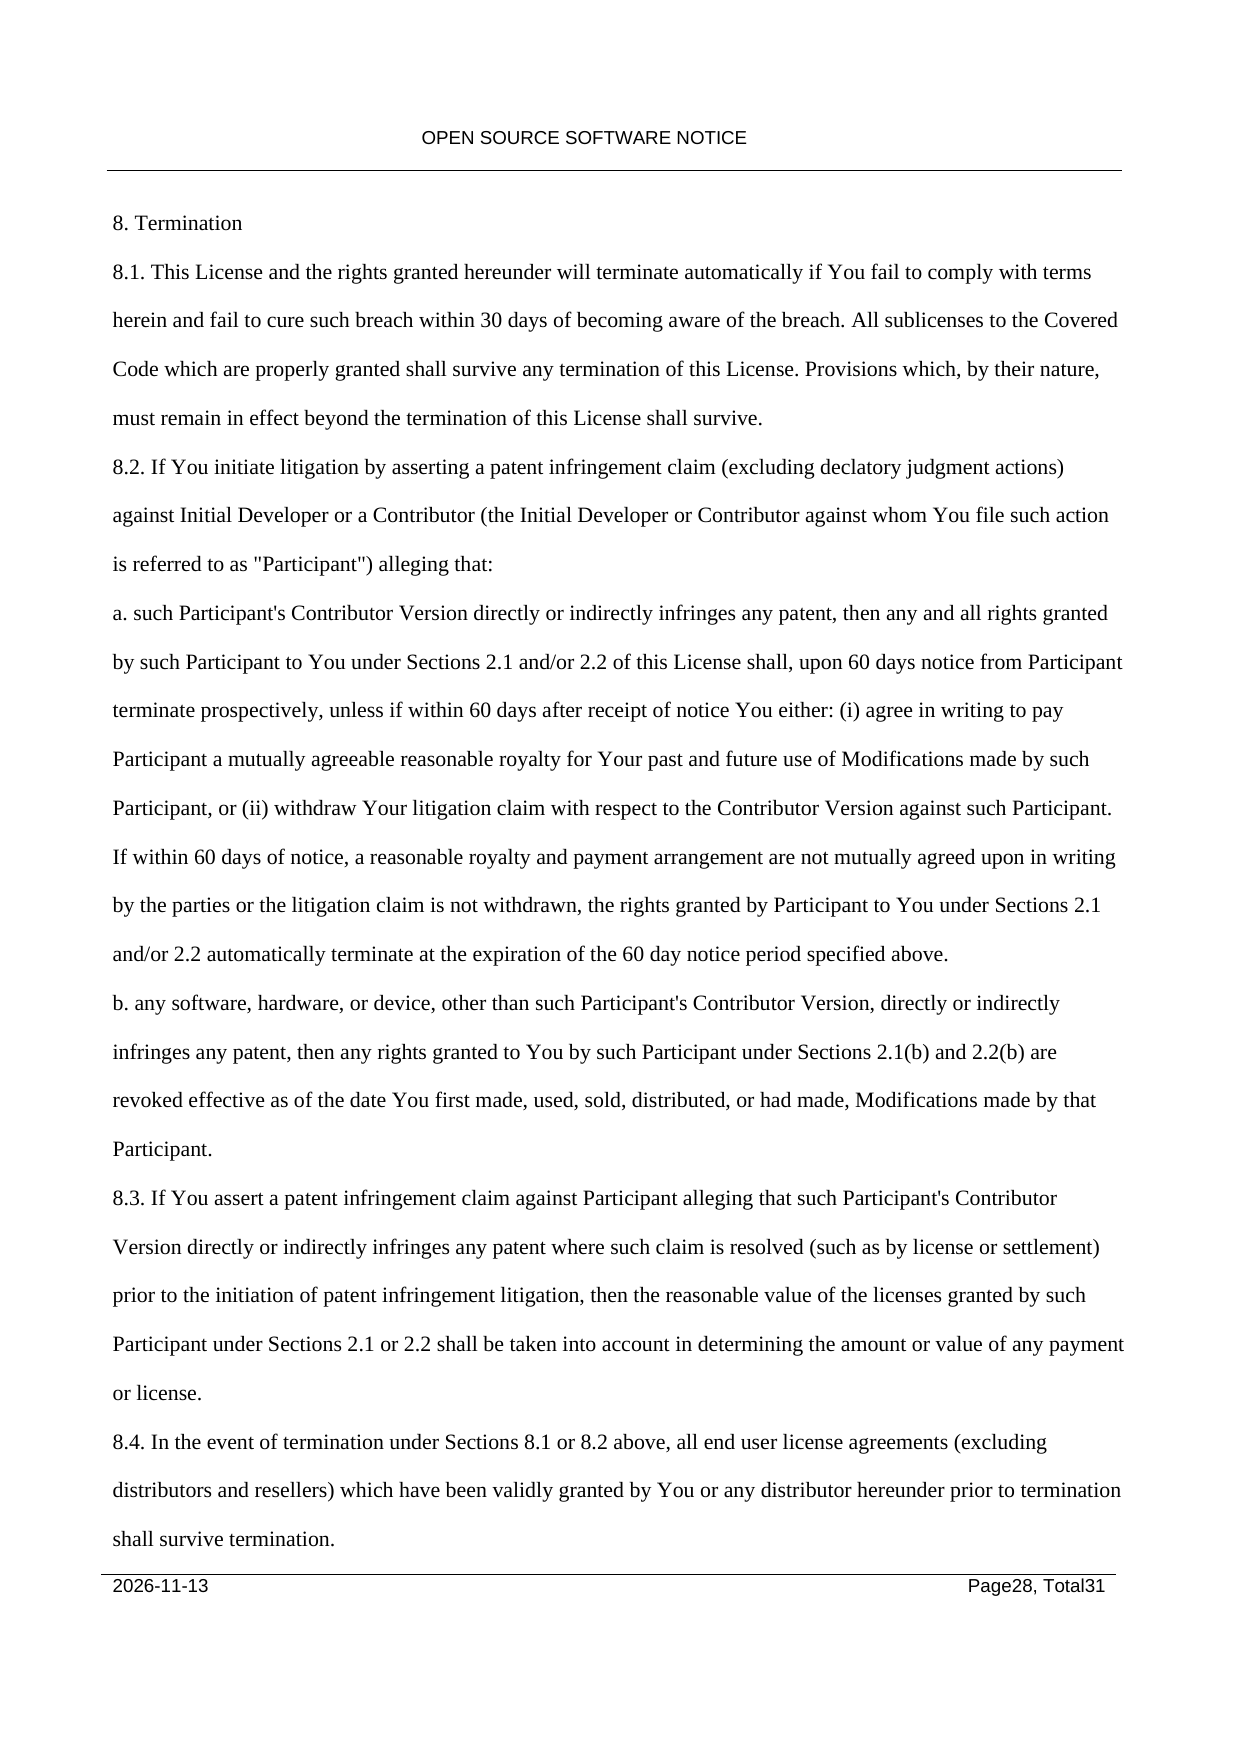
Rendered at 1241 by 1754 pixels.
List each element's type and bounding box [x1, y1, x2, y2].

text [112, 206, 1128, 1555]
